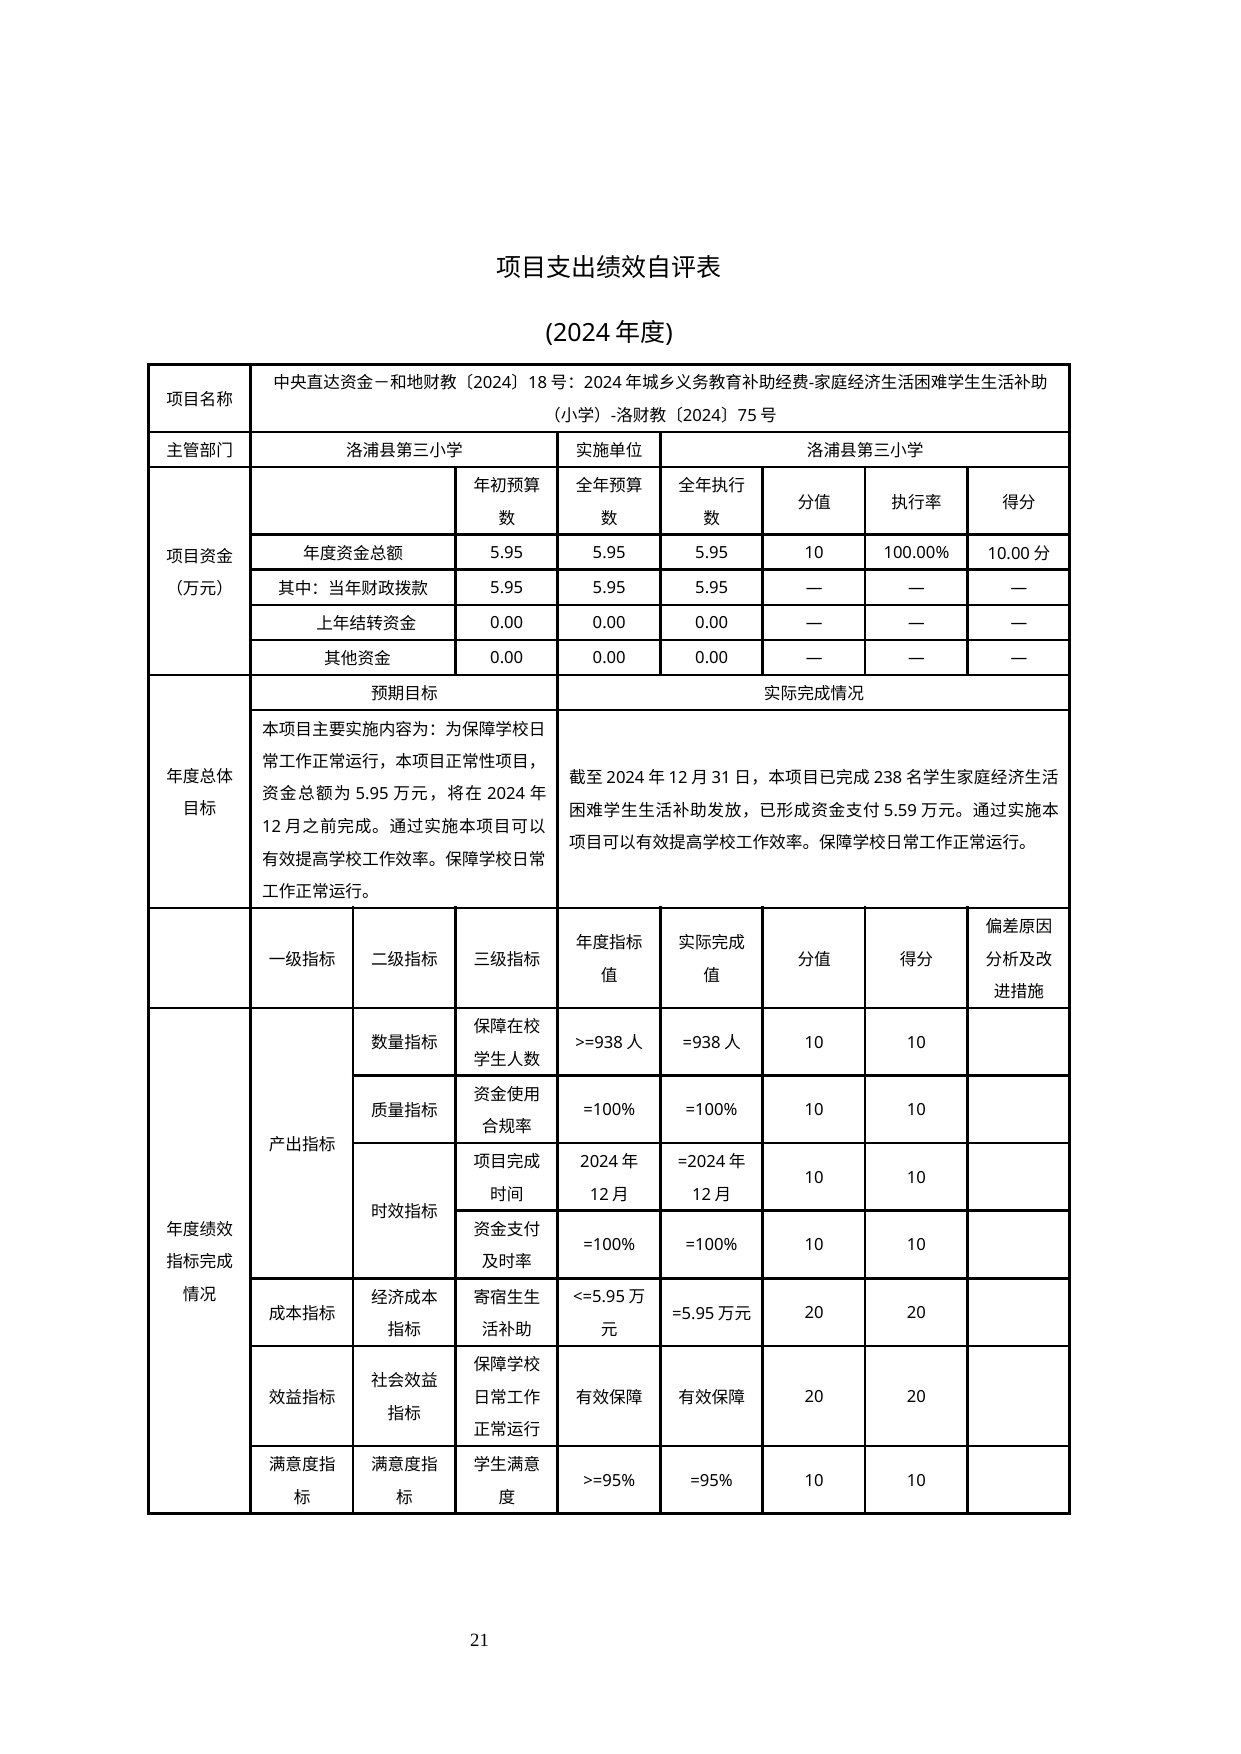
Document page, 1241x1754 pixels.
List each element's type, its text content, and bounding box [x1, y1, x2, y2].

table_cell 有效保障 [559, 1347, 659, 1444]
table_cell 年度绩效指标完成情况 [150, 1009, 249, 1512]
table_cell 100.00% [866, 536, 966, 568]
table_cell 预期目标 [252, 676, 556, 709]
table_cell 10.00分 [969, 536, 1068, 568]
table_cell =2024年12月 [662, 1144, 761, 1209]
table_cell 执行率 [866, 468, 966, 533]
table_cell 10 [866, 1447, 966, 1512]
table_cell 上年结转资金 [252, 606, 454, 638]
table_cell 10 [866, 1077, 966, 1142]
table_cell 0.00 [457, 641, 556, 674]
table_cell 10 [764, 1144, 864, 1209]
table_cell =95% [662, 1447, 761, 1512]
table_cell 主管部门 [150, 433, 249, 466]
table_cell 年初预算数 [457, 468, 556, 533]
table_cell =100% [559, 1212, 659, 1277]
table_cell 项目资金 （万元） [150, 468, 249, 674]
table_cell 10 [866, 1144, 966, 1209]
table_cell — [866, 571, 966, 603]
table_cell >=95% [559, 1447, 659, 1512]
table_cell 得分 [969, 468, 1068, 533]
table_cell [969, 1144, 1068, 1209]
table_cell 5.95 [662, 571, 761, 603]
table_cell 0.00 [662, 641, 761, 674]
table_cell 10 [764, 1009, 864, 1074]
table_cell 0.00 [559, 641, 659, 674]
table_cell 三级指标 [457, 909, 556, 1006]
table_cell [969, 1077, 1068, 1142]
table_cell 寄宿生生活补助 [457, 1280, 556, 1344]
table_cell >=938人 [559, 1009, 659, 1074]
table_cell 20 [866, 1280, 966, 1344]
table_header 项目支出绩效自评表 [148, 233, 1070, 298]
table_cell [969, 1212, 1068, 1277]
table_cell — [969, 641, 1068, 674]
table_cell 5.95 [559, 571, 659, 603]
table_cell 项目名称 [150, 366, 249, 431]
table_cell [969, 1447, 1068, 1512]
table_cell 保障在校学生人数 [457, 1009, 556, 1074]
table_cell 其他资金 [252, 641, 454, 674]
table_cell 保障学校日常工作正常运行 [457, 1347, 556, 1444]
table_cell — [764, 606, 864, 638]
table_cell 经济成本指标 [354, 1280, 454, 1344]
table_cell — [866, 641, 966, 674]
table_cell <=5.95万元 [559, 1280, 659, 1344]
table_cell 洛浦县第三小学 [662, 433, 1068, 466]
table_cell [969, 1009, 1068, 1074]
table_cell 实际完成值 [662, 909, 761, 1006]
table_cell 5.95 [457, 571, 556, 603]
table_cell 满意度指标 [354, 1447, 454, 1512]
table_cell 10 [764, 536, 864, 568]
table_cell 一级指标 [252, 909, 352, 1006]
table_cell — [969, 571, 1068, 603]
table_cell 时效指标 [354, 1144, 454, 1277]
table_cell [252, 468, 454, 533]
table_cell 10 [866, 1212, 966, 1277]
table_cell — [764, 571, 864, 603]
table_cell [150, 909, 249, 1006]
table_cell 分值 [764, 909, 864, 1006]
table_cell 20 [764, 1280, 864, 1344]
table_cell 2024年12月 [559, 1144, 659, 1209]
table_cell 项目完成时间 [457, 1144, 556, 1209]
table_cell (2024年度) [148, 298, 1070, 363]
table_cell =100% [662, 1077, 761, 1142]
table_cell 0.00 [662, 606, 761, 638]
table_cell 实施单位 [559, 433, 659, 466]
table_cell 0.00 [559, 606, 659, 638]
table_cell 中央直达资金－和地财教〔2024〕18号：2024年城乡义务教育补助经费-家庭经济生活困难学生生活补助（小学）-洛财教〔2024〕75号 [252, 366, 1068, 431]
table_cell 偏差原因分析及改进措施 [969, 909, 1068, 1006]
table_cell =5.95万元 [662, 1280, 761, 1344]
table_cell 年度指标值 [559, 909, 659, 1006]
table_cell 得分 [866, 909, 966, 1006]
table_cell 社会效益指标 [354, 1347, 454, 1444]
table_cell 年度总体目标 [150, 676, 249, 906]
table_cell 10 [764, 1077, 864, 1142]
table_cell 0.00 [457, 606, 556, 638]
table_cell 满意度指标 [252, 1447, 352, 1512]
table_cell 5.95 [559, 536, 659, 568]
table_cell 有效保障 [662, 1347, 761, 1444]
table_cell 本项目主要实施内容为：为保障学校日常工作正常运行，本项目正常性项目，资金总额为5.95万元，将在2024年12月之前完成。通过实施本项目可以有效提高学校工作效率。保障学校日常工作正常运行。 [252, 711, 556, 906]
table_cell [969, 1347, 1068, 1444]
table_cell 10 [866, 1009, 966, 1074]
table_cell 年度资金总额 [252, 536, 454, 568]
table_cell 10 [764, 1447, 864, 1512]
table_cell 效益指标 [252, 1347, 352, 1444]
table_cell 资金使用合规率 [457, 1077, 556, 1142]
table_cell 数量指标 [354, 1009, 454, 1074]
table_cell 产出指标 [252, 1009, 352, 1277]
table_cell 分值 [764, 468, 864, 533]
table_cell 5.95 [662, 536, 761, 568]
table_cell 洛浦县第三小学 [252, 433, 556, 466]
table_cell 实际完成情况 [559, 676, 1068, 709]
table_cell 20 [866, 1347, 966, 1444]
table_cell — [764, 641, 864, 674]
table_cell 20 [764, 1347, 864, 1444]
table_cell — [969, 606, 1068, 638]
table_cell 全年预算数 [559, 468, 659, 533]
table_cell 学生满意度 [457, 1447, 556, 1512]
table_cell 5.95 [457, 536, 556, 568]
table_cell =100% [662, 1212, 761, 1277]
table_cell =100% [559, 1077, 659, 1142]
table_cell 其中：当年财政拨款 [252, 571, 454, 603]
table_cell =938人 [662, 1009, 761, 1074]
table_cell 截至2024年12月31日，本项目已完成238名学生家庭经济生活困难学生生活补助发放，已形成资金支付5.59万元。通过实施本项目可以有效提高学校工作效率。保障学校日常工作正常运行。 [559, 711, 1068, 906]
table_cell 二级指标 [354, 909, 454, 1006]
table_cell 成本指标 [252, 1280, 352, 1344]
table_cell 全年执行数 [662, 468, 761, 533]
table_cell 资金支付及时率 [457, 1212, 556, 1277]
table_cell 质量指标 [354, 1077, 454, 1142]
table_cell 10 [764, 1212, 864, 1277]
table_cell — [866, 606, 966, 638]
table_cell [969, 1280, 1068, 1344]
